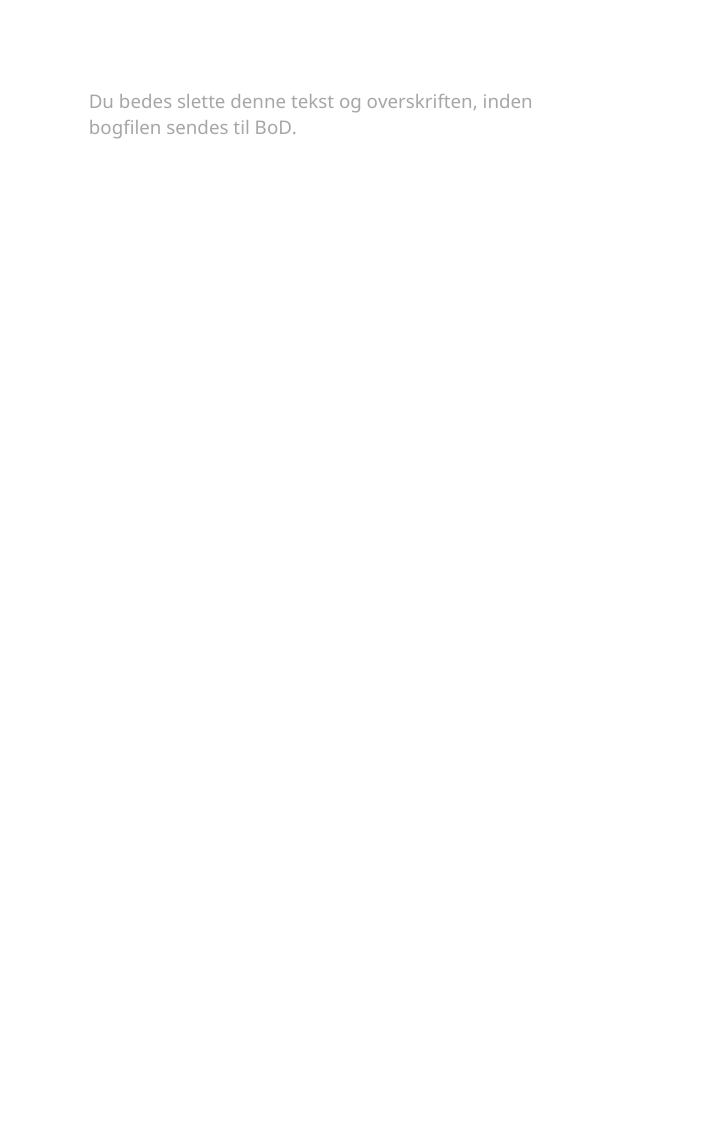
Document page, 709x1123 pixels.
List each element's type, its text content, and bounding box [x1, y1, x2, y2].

text Du bedes slette denne tekst og overskriften, inden bogfilen sendes til BoD. [89, 89, 602, 140]
